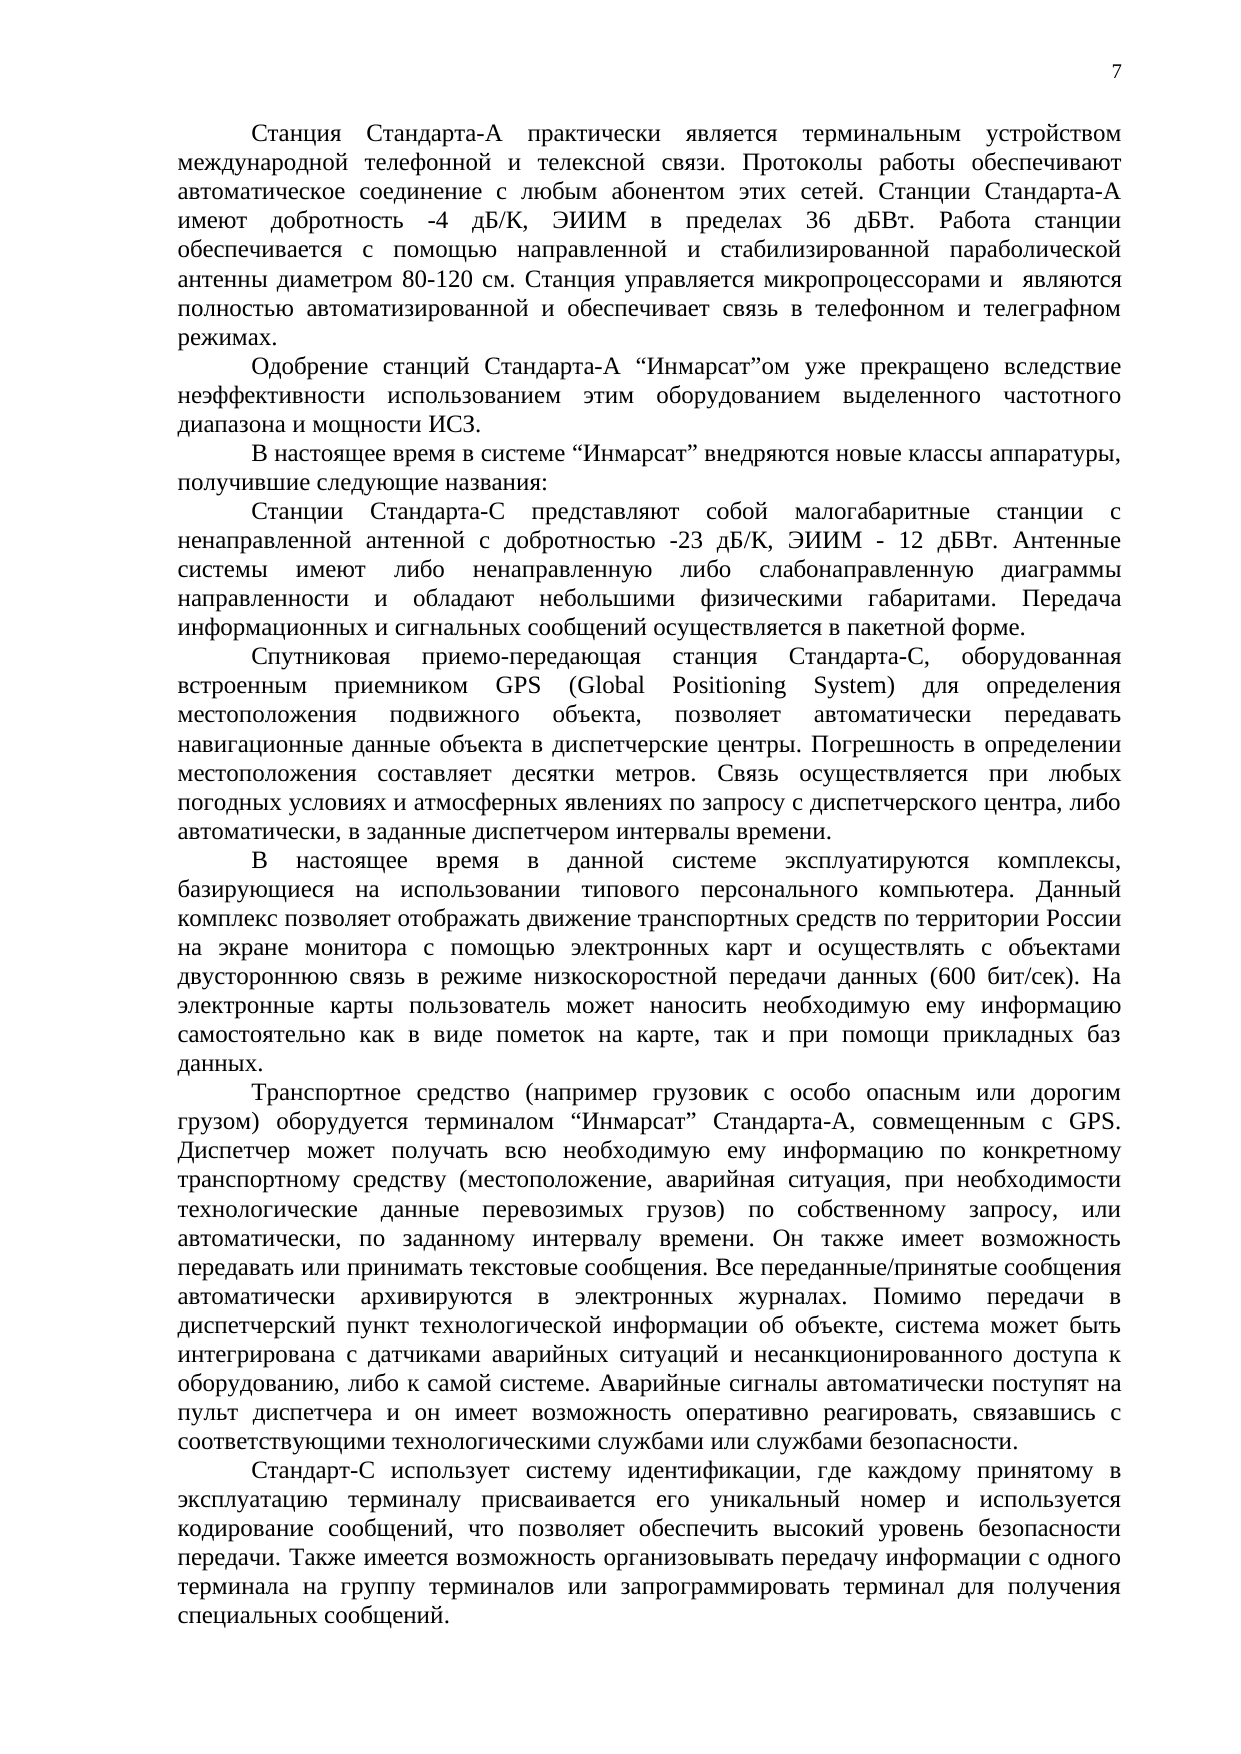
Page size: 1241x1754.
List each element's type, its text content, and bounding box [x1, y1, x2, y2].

text Спутниковая приемо-передающая станция Стандарта-С, оборудованная встроенным приемником GPS (Global Positioning System) для определения местоположения подвижного объекта, позволяет автоматически передавать навигационные данные объекта в диспетчерские центры. Погрешность в определении местоположения составляет десятки метров. Связь осуществляется при любых погодных условиях и атмосферных явлениях по запросу с диспетчерского центра, либо автоматически, в заданные диспетчером интервалы времени. [177, 641, 1122, 845]
text В настоящее время в данной системе эксплуатируются комплексы, базирующиеся на использовании типового персонального компьютера. Данный комплекс позволяет отображать движение транспортных средств по территории России на экране монитора с помощью электронных карт и осуществлять с объектами двустороннюю связь в режиме низкоскоростной передачи данных (600 бит/сек). На электронные карты пользователь может наносить необходимую ему информацию самостоятельно как в виде пометок на карте, так и при помощи прикладных баз данных. [177, 845, 1122, 1077]
text Одобрение станций Стандарта-А “Инмарсат”ом уже прекращено вследствие неэффективности использованием этим оборудованием выделенного частотного диапазона и мощности ИСЗ. [177, 351, 1122, 438]
text Станции Стандарта-С представляют собой малогабаритные станции с ненаправленной антенной с добротностью -23 дБ/К, ЭИИМ - 12 дБВт. Антенные системы имеют либо ненаправленную либо слабонаправленную диаграммы направленности и обладают небольшими физическими габаритами. Передача информационных и сигнальных сообщений осуществляется в пакетной форме. [177, 496, 1122, 641]
text В настоящее время в системе “Инмарсат” внедряются новые классы аппаратуры, получившие следующие названия: [177, 438, 1122, 496]
text Транспортное средство (например грузовик с особо опасным или дорогим грузом) оборудуется терминалом “Инмарсат” Стандарта-А, совмещенным с GPS. Диспетчер может получать всю необходимую ему информацию по конкретному транспортному средству (местоположение, аварийная ситуация, при необходимости технологические данные перевозимых грузов) по собственному запросу, или автоматически, по заданному интервалу времени. Он также имеет возможность передавать или принимать текстовые сообщения. Все переданные/принятые сообщения автоматически архивируются в электронных журналах. Помимо передачи в диспетчерский пункт технологической информации об объекте, система может быть интегрирована с датчиками аварийных ситуаций и несанкционированного доступа к оборудованию, либо к самой системе. Аварийные сигналы автоматически поступят на пульт диспетчера и он имеет возможность оперативно реагировать, связавшись с соответствующими технологическими службами или службами безопасности. [177, 1077, 1122, 1455]
text Станция Стандарта-А практически является терминальным устройством международной телефонной и телексной связи. Протоколы работы обеспечивают автоматическое соединение с любым абонентом этих сетей. Станции Стандарта-А имеют добротность -4 дБ/К, ЭИИМ в пределах 36 дБВт. Работа станции обеспечивается с помощью направленной и стабилизированной параболической антенны диаметром 80-120 см. Станция управляется микропроцессорами и являются полностью автоматизированной и обеспечивает связь в телефонном и телеграфном режимах. [177, 118, 1122, 351]
text Стандарт-С использует систему идентификации, где каждому принятому в эксплуатацию терминалу присваивается его уникальный номер и используется кодирование сообщений, что позволяет обеспечить высокий уровень безопасности передачи. Также имеется возможность организовывать передачу информации с одного терминала на группу терминалов или запрограммировать терминал для получения специальных сообщений. [177, 1455, 1122, 1629]
